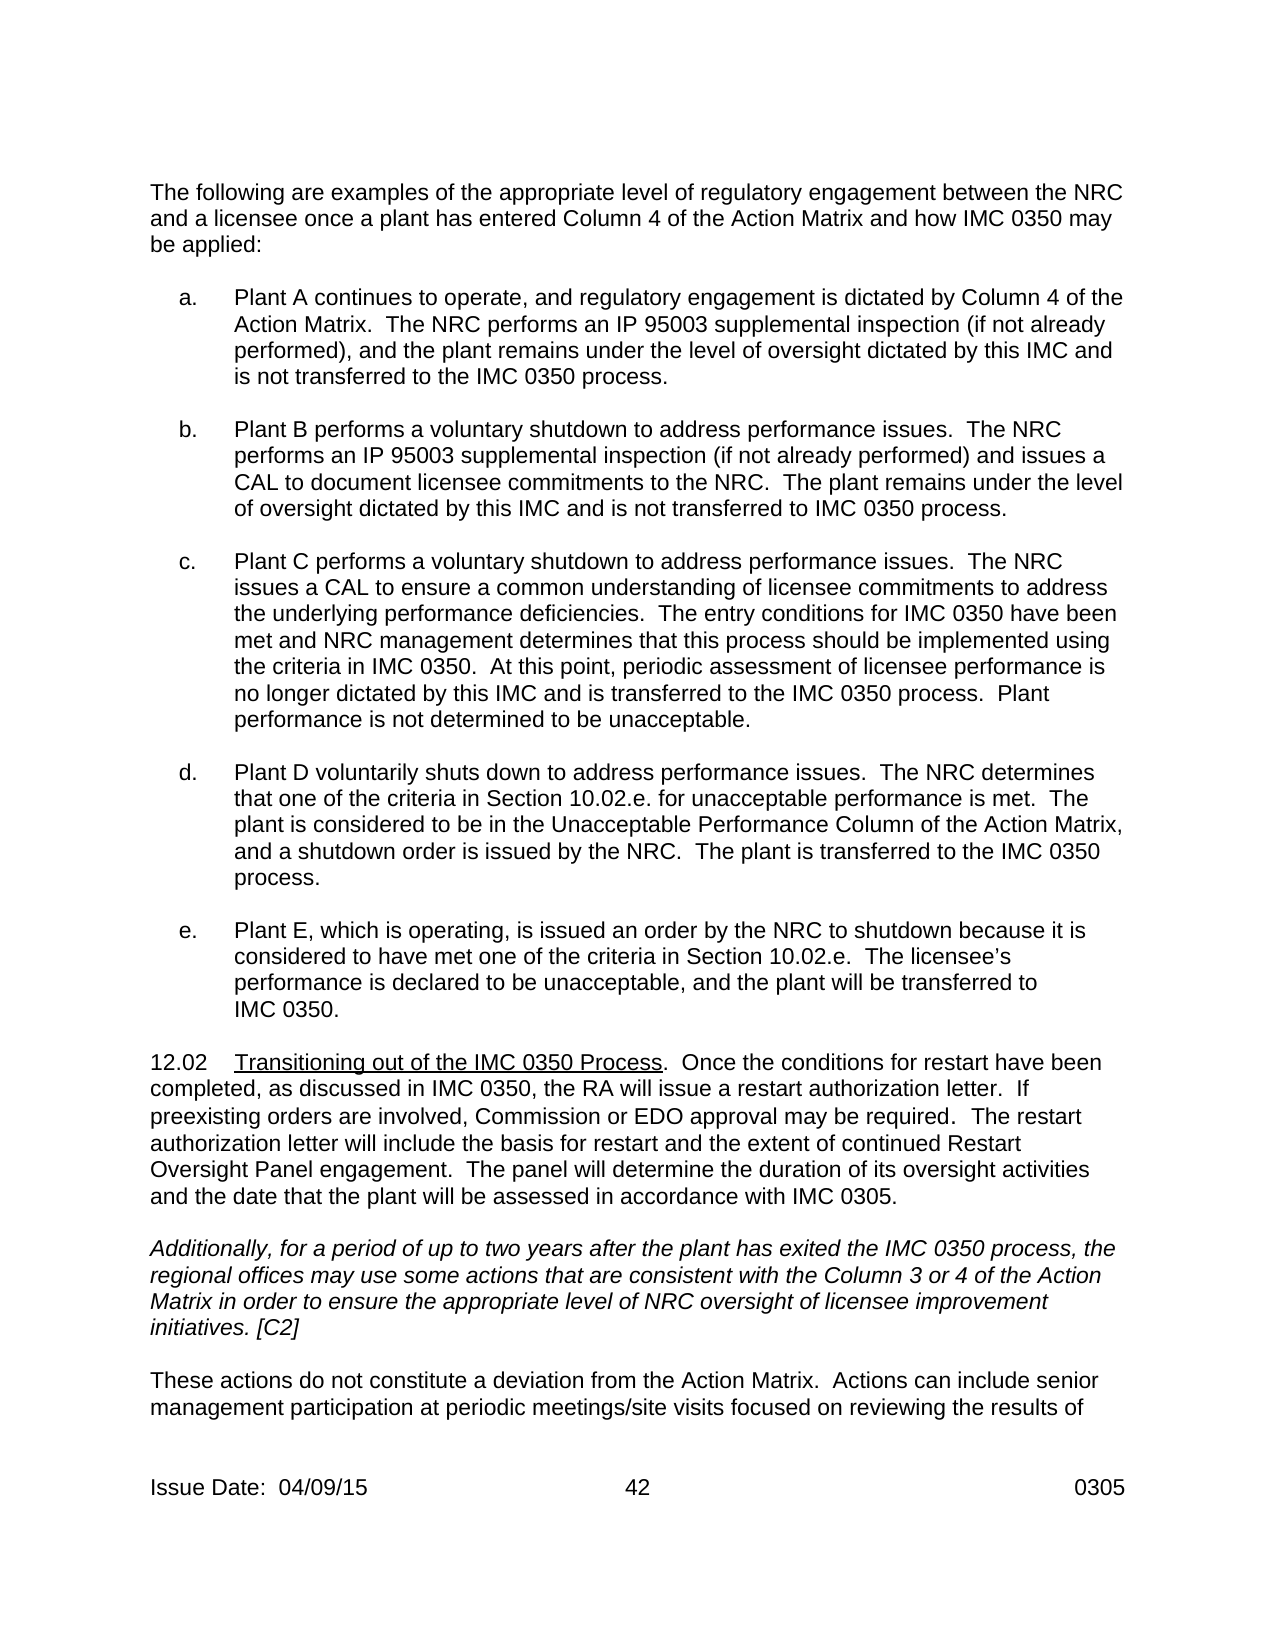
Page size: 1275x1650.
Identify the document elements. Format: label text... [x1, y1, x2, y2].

text The following are examples of the appropriate level of regulatory engagement between the NRC and a licensee once a plant has entered Column 4 of the Action Matrix and how IMC 0350 may be applied: [150, 179, 1125, 258]
text Additionally, for a period of up to two years after the plant has exited the IMC 0350 process, the regional offices may use some actions that are consistent with the Column 3 or 4 of the Action Matrix in order to ensure the appropriate level of NRC oversight of licensee improvement initiatives. [C2] [150, 1235, 1125, 1341]
text b. Plant B performs a voluntary shutdown to address performance issues. The NRC performs an IP 95003 supplemental inspection (if not already performed) and issues a to document licensee commitments to the NRC. The plant remains under the level of oversight dictated by this IMC and is not transferred to IMC 0350 process. [150, 416, 1125, 521]
text e. Plant E, which is operating, is issued an order by the NRC to shutdown because it is considered to have met one of the criteria in Section 10.02.e. The licensee’s performance is declared to be unacceptable, and the plant will be transferred to IMC 0350. [150, 917, 1125, 1022]
text 12.02 Transitioning out of the IMC 0350 Process . Once the conditions for restart have been completed, as discussed in IMC 0350, the RA will issue a restart authorization letter. If preexisting orders are involved, Commission or EDO approval may be required. The restart authorization letter will include the basis for restart and the extent of continued Restart Oversight Panel engagement. The panel will determine the duration of its oversight activities and the date that the plant will be assessed in accordance with IMC 0305. [150, 1048, 1125, 1209]
text a. Plant A continues to operate, and regulatory engagement is dictated by Column 4 of the Action Matrix. The NRC performs an IP 95003 supplemental inspection (if not already performed), and the plant remains under the level of oversight dictated by this IMC and is not transferred to the IMC 0350 process. [150, 284, 1125, 389]
text These actions do not constitute a deviation from the Action Matrix. Actions can include senior management participation at periodic meetings/site visits focused on reviewing the results of [150, 1367, 1125, 1420]
text c. Plant C performs a voluntary shutdown to address performance issues. The NRC issues a to ensure a common understanding of licensee commitments to address the underlying performance deficiencies. The entry conditions for IMC 0350 have been met and NRC management determines that this process should be implemented using the criteria in IMC 0350. At this point, periodic assessment of licensee performance is no longer dictated by this IMC and is transferred to the IMC 0350 process. Plant performance is not determined to be unacceptable. [150, 548, 1125, 732]
text d. Plant D voluntarily shuts down to address performance issues. The NRC determines that one of the criteria in Section 10.02.e. for unacceptable performance is met. The plant is considered to be in the Unacceptable Performance Column of the Action Matrix, and a shutdown order is issued by the NRC. The plant is transferred to the IMC 0350 process. [150, 758, 1125, 890]
